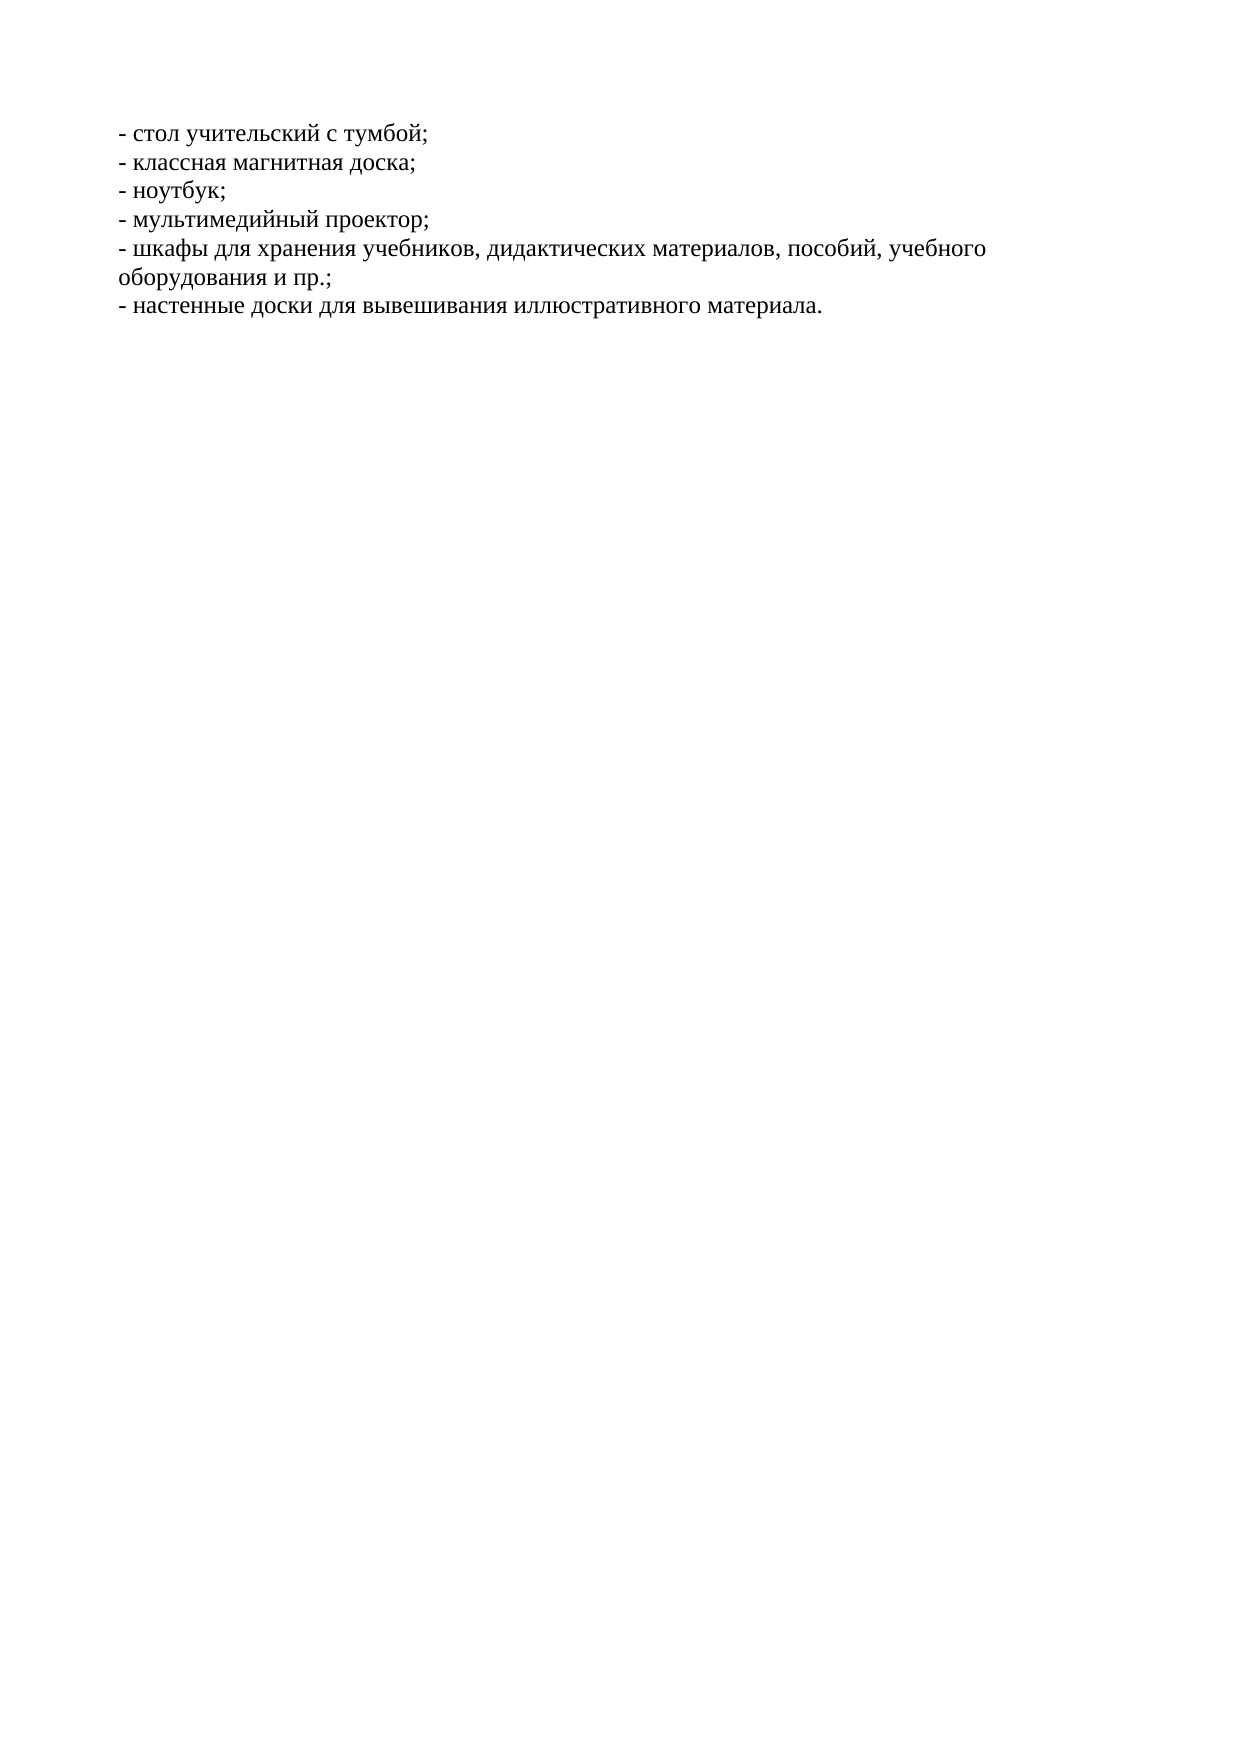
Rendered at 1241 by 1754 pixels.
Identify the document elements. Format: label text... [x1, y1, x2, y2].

text - шкафы для хранения учебников, дидактических материалов, пособий, учебного оборудования и пр.; [118, 233, 1122, 291]
text - классная магнитная доска; [118, 147, 1122, 176]
text - ноутбук; [118, 176, 1122, 204]
text - настенные доски для вывешивания иллюстративного материала. [118, 291, 1122, 319]
text - стол учительский с тумбой; [118, 118, 1122, 147]
text - мультимедийный проектор; [118, 204, 1122, 233]
